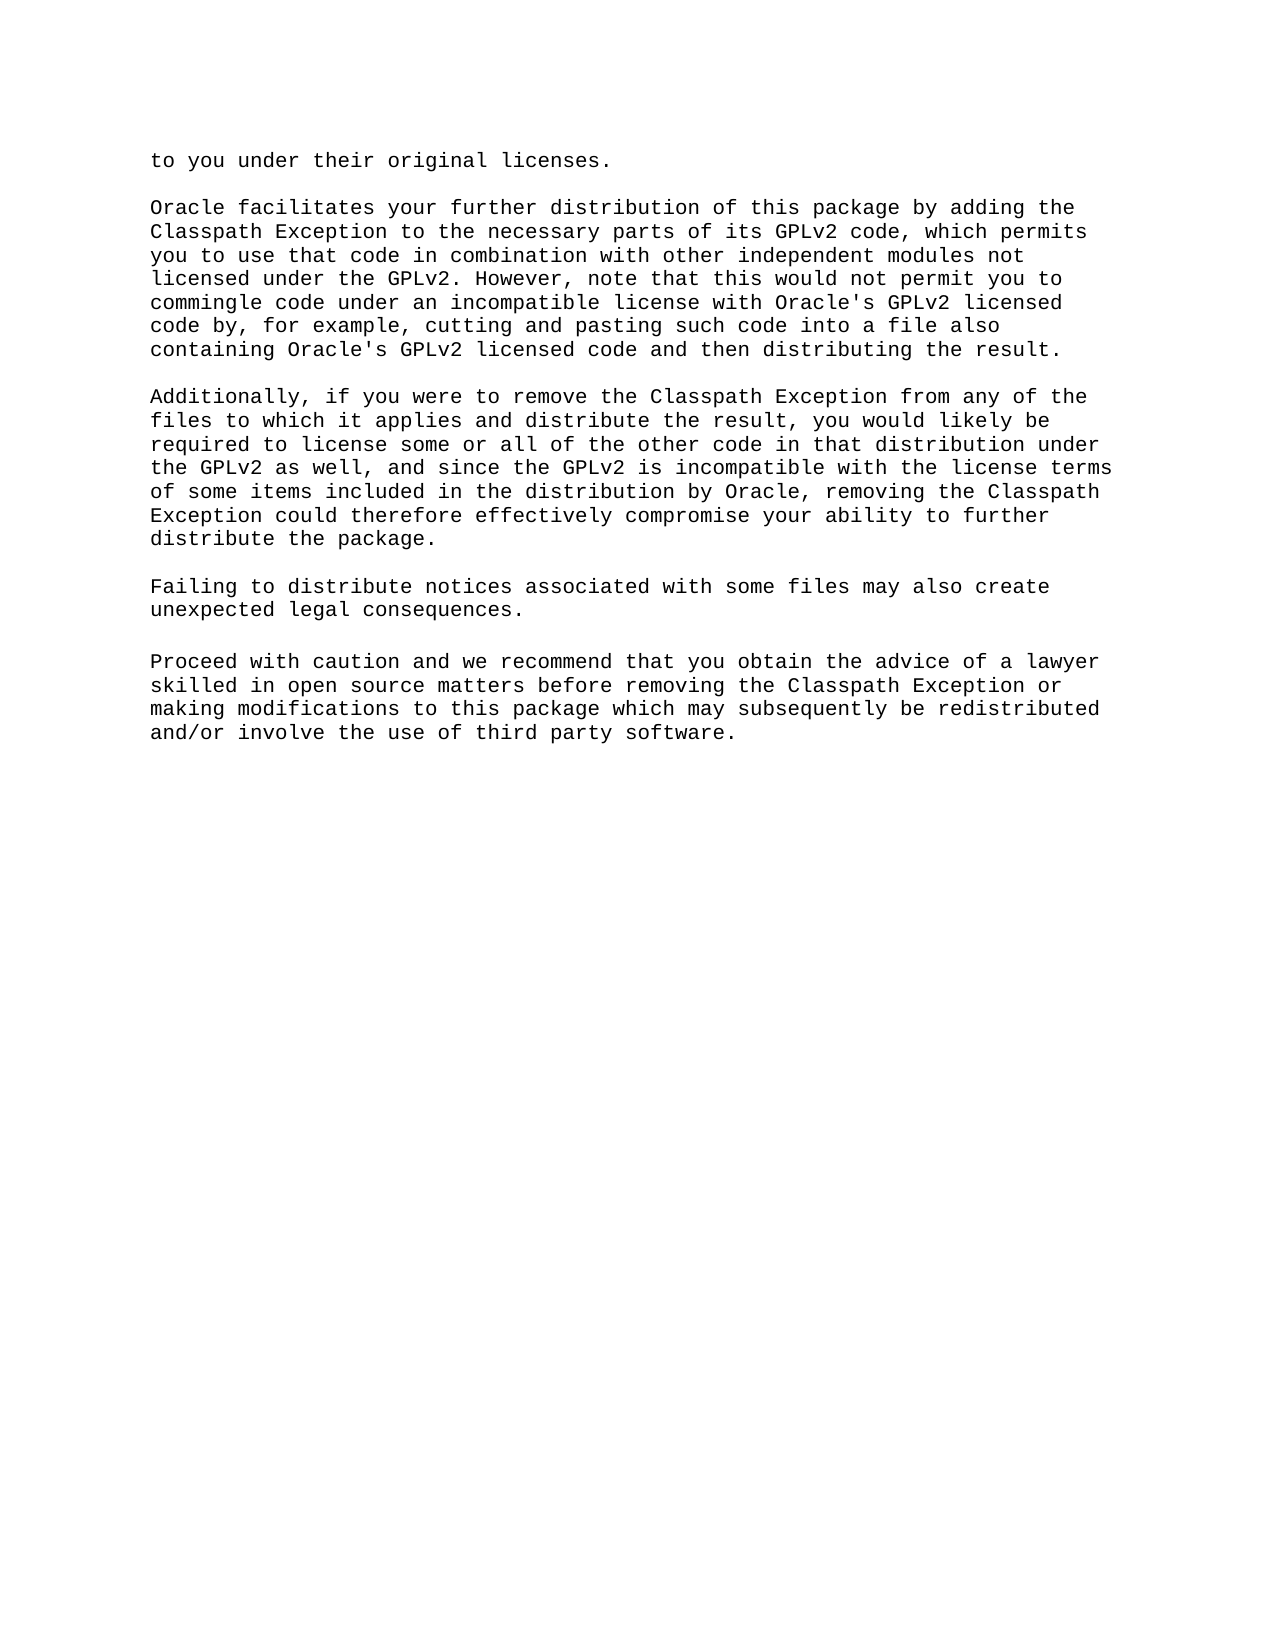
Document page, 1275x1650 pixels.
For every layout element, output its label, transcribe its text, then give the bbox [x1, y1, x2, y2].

text containing Oracle's GPLv2 licensed code and then distributing the result. [150, 339, 1125, 363]
text Additionally, if you were to remove the Classpath Exception from any of the [150, 386, 1125, 410]
text Oracle facilitates your further distribution of this package by adding the [150, 197, 1125, 221]
text code by, for example, cutting and pasting such code into a file also [150, 316, 1125, 339]
text Proceed with caution and we recommend that you obtain the advice of a lawyer [150, 651, 1125, 674]
text Classpath Exception to the necessary parts of its GPLv2 code, which permits [150, 221, 1125, 244]
text distribute the package. [150, 528, 1125, 552]
text commingle code under an incompatible license with Oracle's GPLv2 licensed [150, 292, 1125, 316]
text and/or involve the use of third party software. [150, 722, 1125, 746]
text you to use that code in combination with other independent modules not [150, 244, 1125, 268]
text Exception could therefore effectively compromise your ability to further [150, 505, 1125, 528]
text unexpected legal consequences. [150, 599, 1125, 623]
text to you under their original licenses. [150, 150, 1125, 174]
text Failing to distribute notices associated with some files may also create [150, 576, 1125, 599]
text making modifications to this package which may subsequently be redistributed [150, 698, 1125, 722]
text files to which it applies and distribute the result, you would likely be [150, 410, 1125, 434]
text licensed under the GPLv2. However, note that this would not permit you to [150, 268, 1125, 292]
text required to license some or all of the other code in that distribution under [150, 434, 1125, 457]
text of some items included in the distribution by Oracle, removing the Classpath [150, 481, 1125, 505]
text the GPLv2 as well, and since the GPLv2 is incompatible with the license terms [150, 457, 1125, 481]
text skilled in open source matters before removing the Classpath Exception or [150, 674, 1125, 698]
